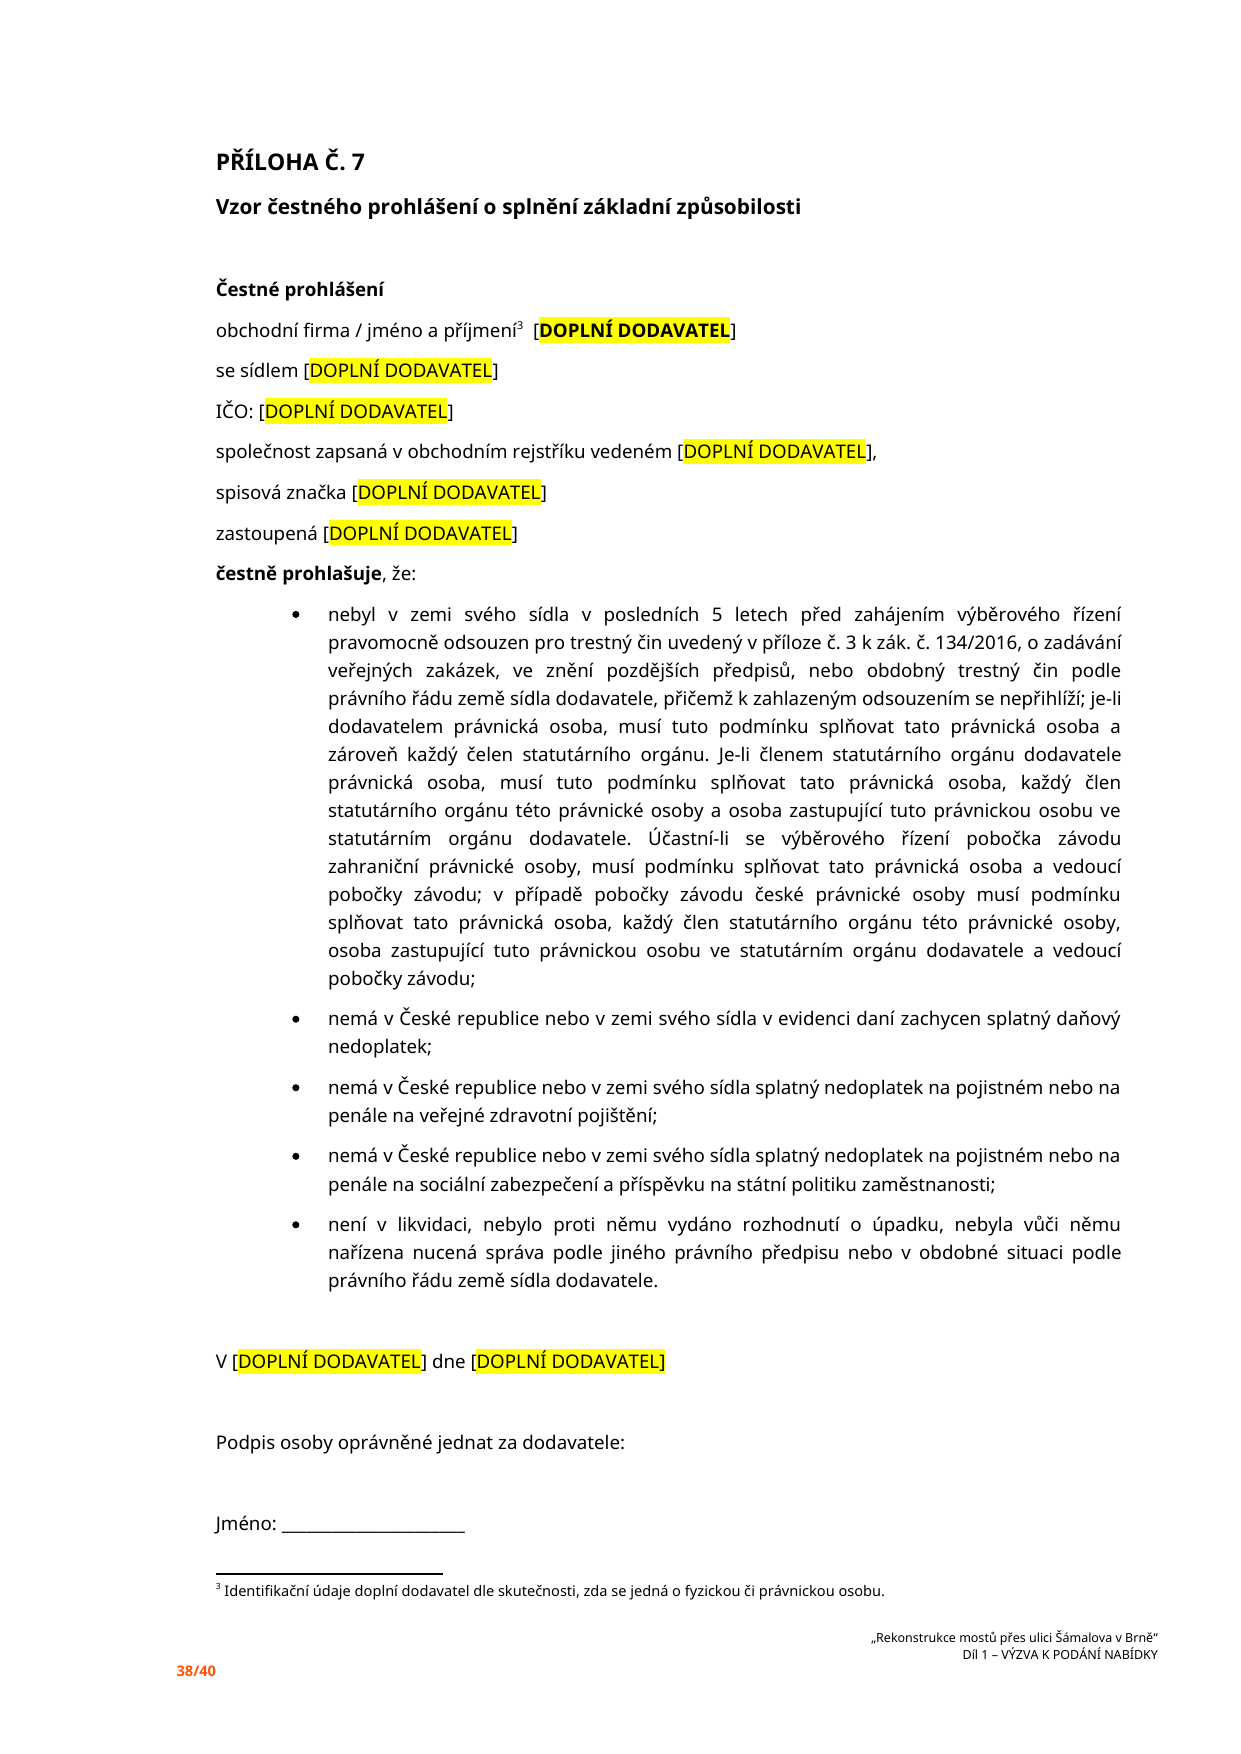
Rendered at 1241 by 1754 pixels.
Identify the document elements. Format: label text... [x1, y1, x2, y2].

text spisová značka [DOPLNÍ DODAVATEL] [216, 479, 358, 505]
text IČO: [DOPLNÍ DODAVATEL] [447, 398, 1122, 424]
text společnost zapsaná v obchodním rejstříku vedeném [DOPLNÍ DODAVATEL], [866, 439, 1122, 464]
text nemá v České republice nebo v zemi svého sídla v evidenci daní zachycen splatný daňový nedoplatek; [292, 1006, 1122, 1059]
text není v likvidaci, nebylo proti němu vydáno rozhodnutí o úpadku, nebyla vůči němu nařízena nucená správa podle jiného právního předpisu nebo v obdobné situaci podle právního řádu země sídla dodavatele. [292, 1211, 1122, 1293]
text společnost zapsaná v obchodním rejstříku vedeném [DOPLNÍ DODAVATEL], [216, 439, 683, 464]
text Čestné prohlášení [216, 277, 1122, 302]
text se sídlem [DOPLNÍ DODAVATEL] [492, 358, 1122, 383]
text Jméno: ______________________ [216, 1511, 1122, 1536]
text Podpis osoby oprávněné jednat za dodavatele: [216, 1429, 1122, 1455]
text se sídlem [DOPLNÍ DODAVATEL] [216, 358, 309, 383]
text nemá v České republice nebo v zemi svého sídla splatný nedoplatek na pojistném nebo na penále na veřejné zdravotní pojištění; [292, 1074, 1122, 1128]
text V [DOPLNÍ DODAVATEL] dne [DOPLNÍ DODAVATEL] [216, 1348, 1122, 1374]
text čestně prohlašuje, že: [216, 560, 1122, 586]
text Vzor čestného prohlášení o splnění základní způsobilosti [216, 192, 1122, 221]
text zastoupená [DOPLNÍ DODAVATEL] [512, 520, 1122, 545]
text obchodní firma / jméno a příjmení [DOPLNÍ DODAVATEL] [730, 317, 1122, 343]
text Příloha č. 7 [216, 146, 1122, 177]
text spisová značka [DOPLNÍ DODAVATEL] [541, 479, 1122, 505]
text nebyl v zemi svého sídla v posledních 5 letech před zahájením výběrového řízení pravomocně odsouzen pro trestný čin uvedený v příloze č. 3 k zák. č. 134/2016, o zadávání veřejných zakázek, ve znění pozdějších předpisů, nebo obdobný trestný čin podle právního řádu země sídla dodavatele, přičemž k zahlazeným odsouzením se nepřihlíží; je-li dodavatelem právnická osoba, musí tuto podmínku splňovat tato právnická osoba a zároveň každý čelen statutárního orgánu. Je-li členem statutárního orgánu dodavatele právnická osoba, musí tuto podmínku splňovat tato právnická osoba, každý člen statutárního orgánu této právnické osoby a osoba zastupující tuto právnickou osobu ve statutárním orgánu dodavatele. Účastní-li se výběrového řízení pobočka závodu zahraniční právnické osoby, musí podmínku splňovat tato právnická osoba a vedoucí pobočky závodu; v případě pobočky závodu české právnické osoby musí podmínku splňovat tato právnická osoba, každý člen statutárního orgánu této právnické osoby, osoba zastupující tuto právnickou osobu ve statutárním orgánu dodavatele a vedoucí pobočky závodu; [292, 601, 1122, 991]
text nemá v České republice nebo v zemi svého sídla splatný nedoplatek na pojistném nebo na penále na sociální zabezpečení a příspěvku na státní politiku zaměstnanosti; [292, 1143, 1122, 1196]
text obchodní firma / jméno a příjmení [DOPLNÍ DODAVATEL] [216, 317, 539, 343]
text zastoupená [DOPLNÍ DODAVATEL] [216, 520, 329, 545]
